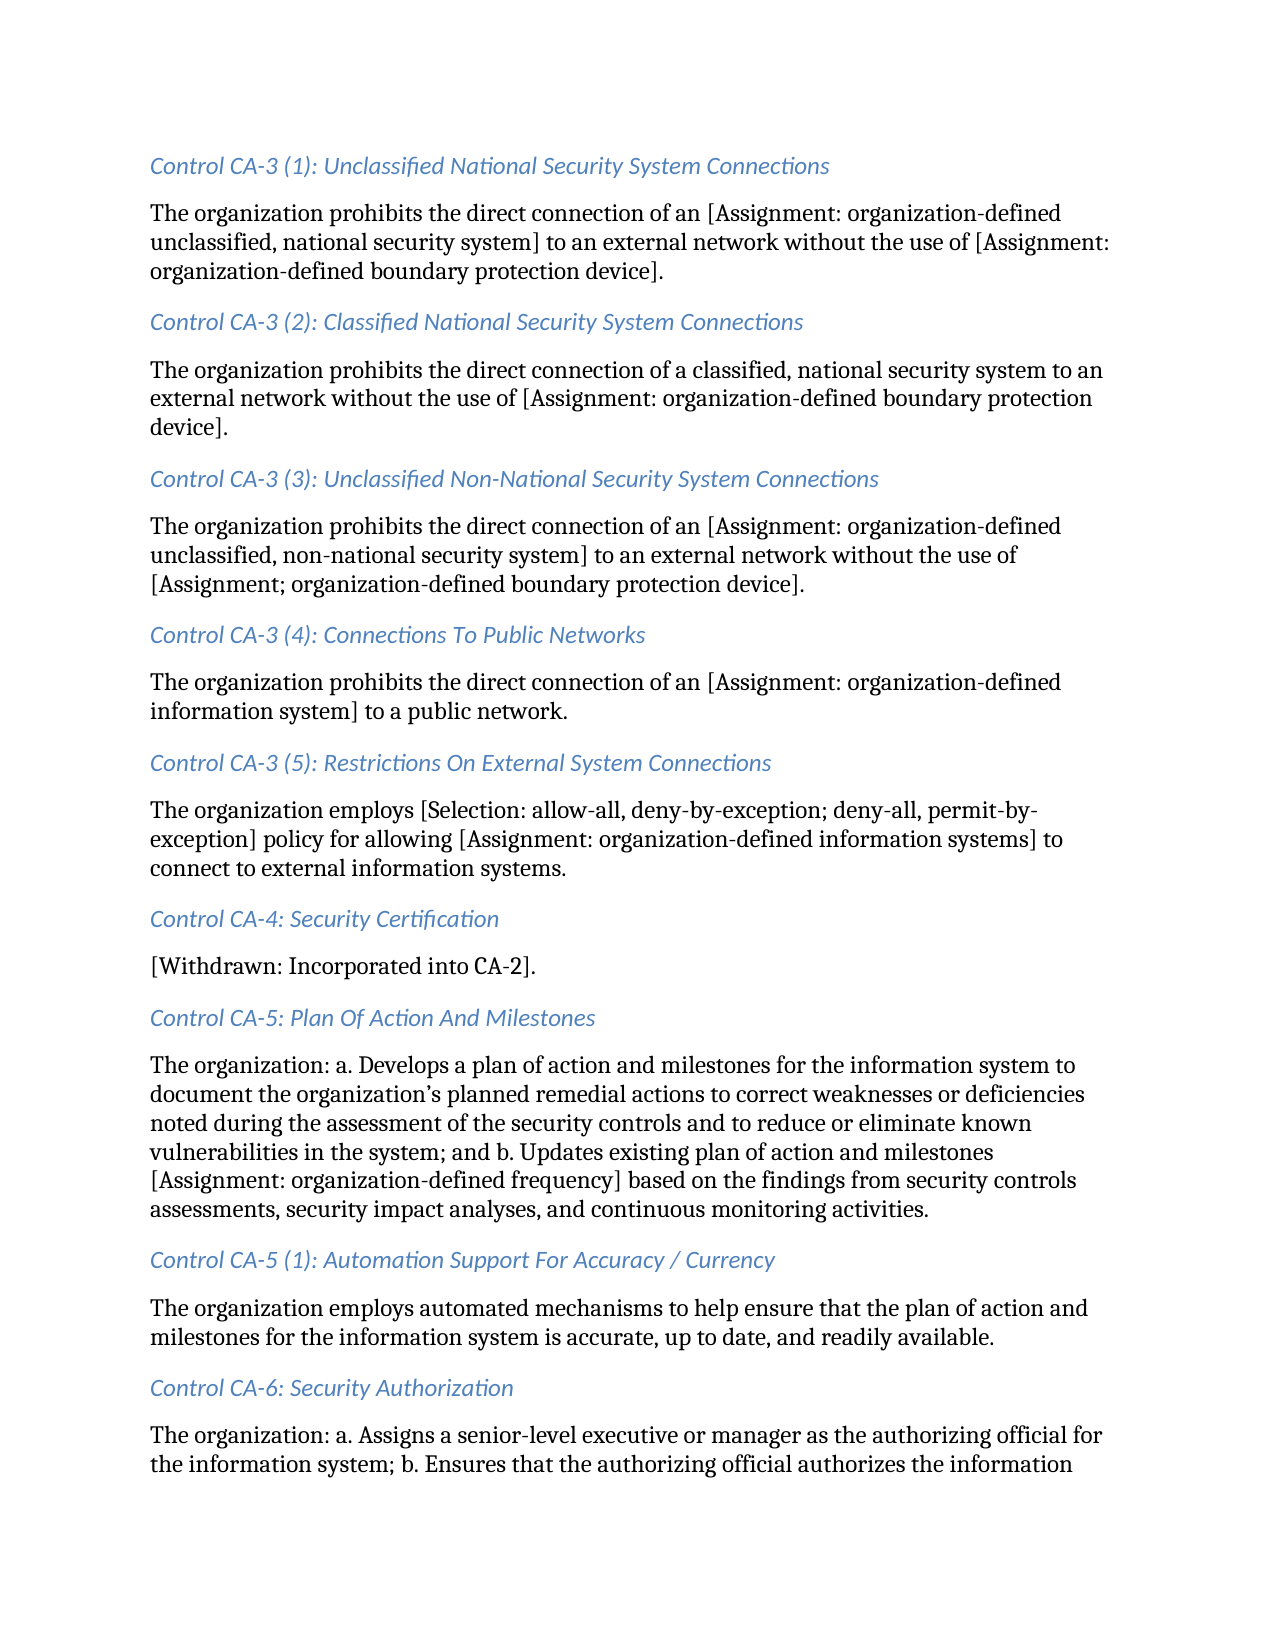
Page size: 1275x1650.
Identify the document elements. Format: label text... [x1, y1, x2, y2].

text The organization prohibits the direct connection of an [Assignment: organization-defined information system] to a public network. [150, 668, 1125, 726]
text The organization employs [Selection: allow-all, deny-by-exception; deny-all, permit-by-exception] policy for allowing [Assignment: organization-defined information systems] to connect to external information systems. [150, 796, 1125, 882]
text The organization prohibits the direct connection of an [Assignment: organization-defined unclassified, non-national security system] to an external network without the use of [Assignment; organization-defined boundary protection device]. [150, 512, 1125, 598]
subtitle Control CA-3 (2): Classified National Security System Connections [150, 306, 1125, 337]
subtitle Control CA-6: Security Authorization [150, 1372, 1125, 1403]
subtitle Control CA-5: Plan Of Action And Milestones [150, 1002, 1125, 1032]
subtitle Control CA-3 (4): Connections To Public Networks [150, 619, 1125, 649]
subtitle Control CA-3 (1): Unclassified National Security System Connections [150, 150, 1125, 181]
text [Withdrawn: Incorporated into CA-2]. [150, 952, 1125, 981]
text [150, 1421, 1125, 1479]
subtitle Control CA-4: Security Certification [150, 903, 1125, 933]
subtitle Control CA-3 (5): Restrictions On External System Connections [150, 747, 1125, 777]
text The organization employs automated mechanisms to help ensure that the plan of action and milestones for the information system is accurate, up to date, and readily available. [150, 1294, 1125, 1351]
subtitle Control CA-5 (1): Automation Support For Accuracy / Currency [150, 1244, 1125, 1275]
text The organization prohibits the direct connection of an [Assignment: organization-defined unclassified, national security system] to an external network without the use of [Assignment: organization-defined boundary protection device]. [150, 199, 1125, 286]
subtitle Control CA-3 (3): Unclassified Non-National Security System Connections [150, 463, 1125, 493]
text The organization: a. Develops a plan of action and milestones for the information system to document the organization’s planned remedial actions to correct weaknesses or deficiencies noted during the assessment of the security controls and to reduce or eliminate known vulnerabilities in the system; and b. Updates existing plan of action and milestones [Assignment: organization-defined frequency] based on the findings from security controls assessments, security impact analyses, and continuous monitoring activities. [150, 1051, 1125, 1224]
text The organization prohibits the direct connection of a classified, national security system to an external network without the use of [Assignment: organization-defined boundary protection device]. [150, 356, 1125, 442]
